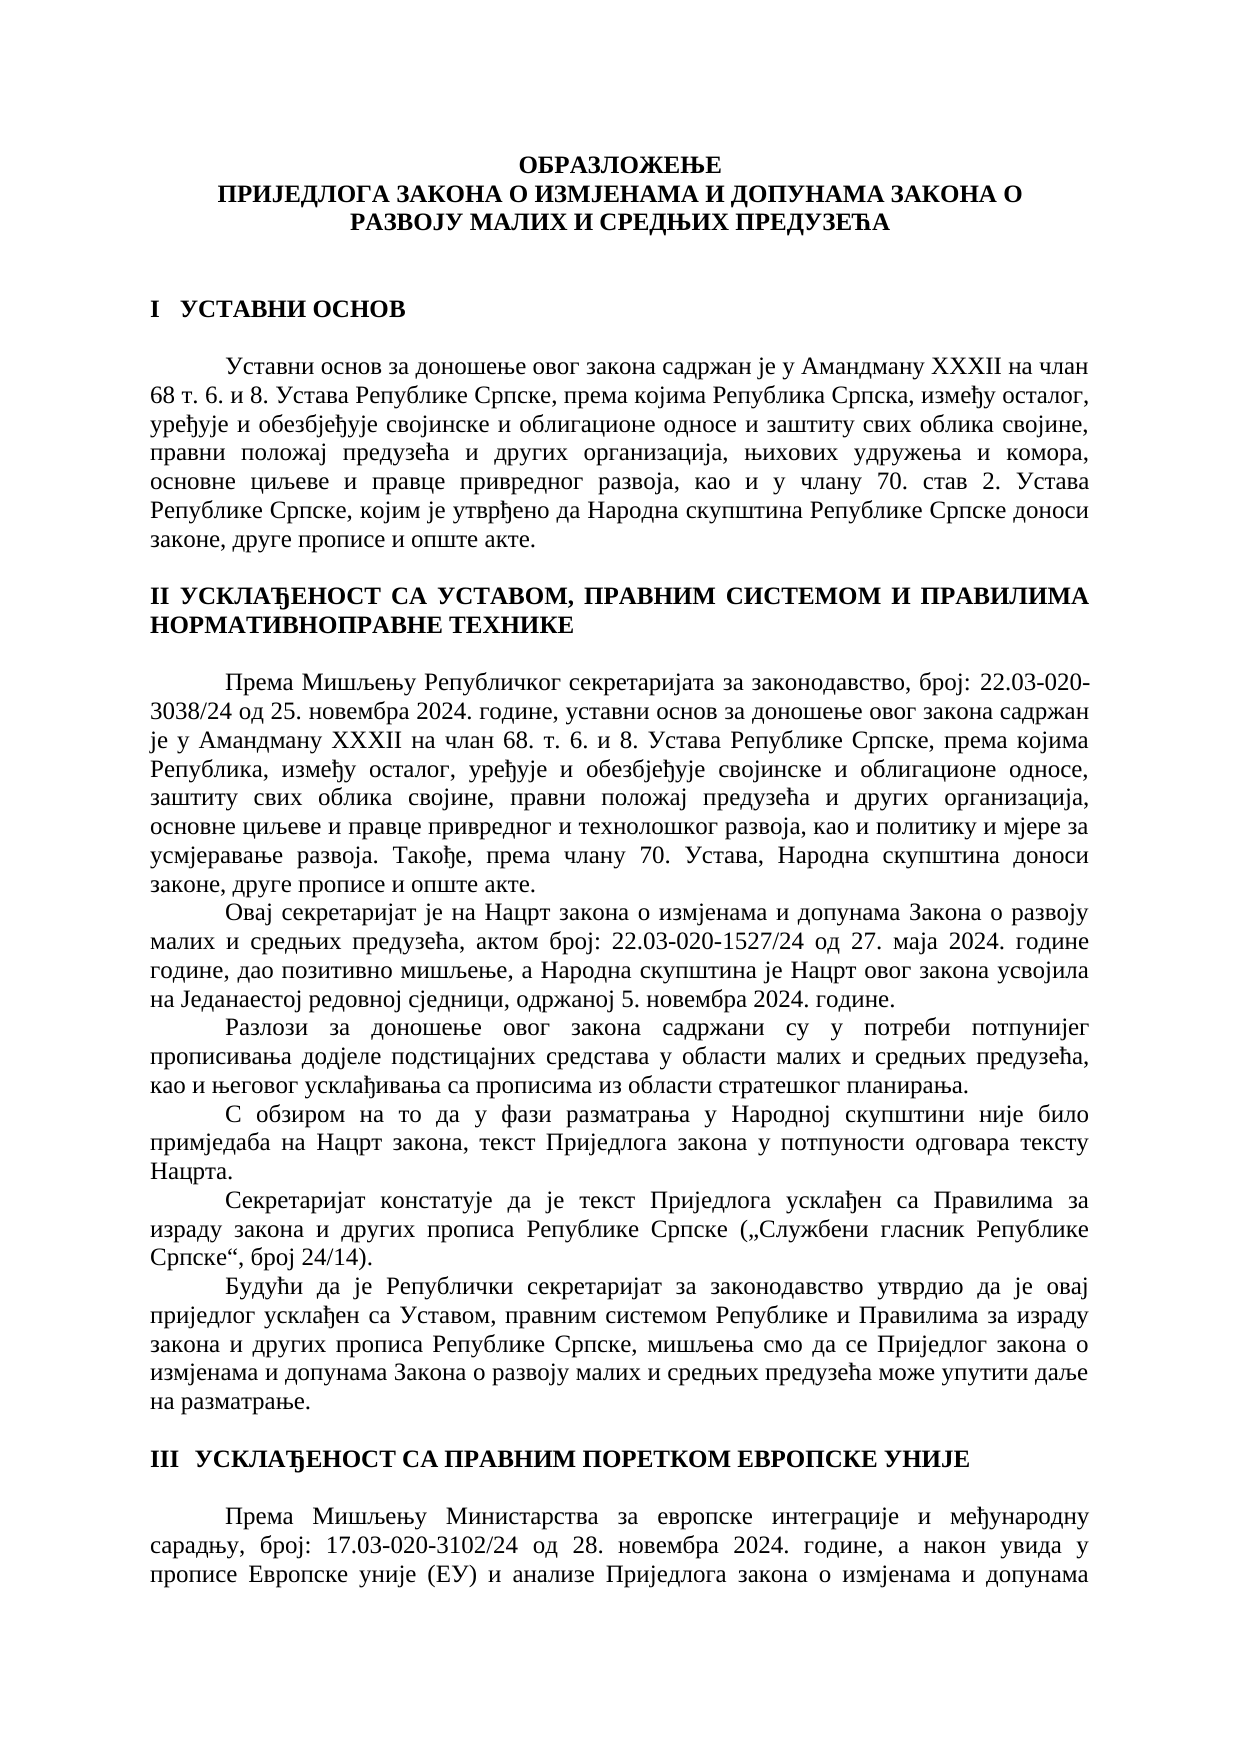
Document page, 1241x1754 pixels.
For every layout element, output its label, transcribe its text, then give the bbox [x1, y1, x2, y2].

text Овај секретаријат је на Нацрт закона о измјенама и допунама Закона о развоју малих и средњих предузећа, актом број: 22.03-020-1527/24 од 27. маја 2024. године године, дао позитивно мишљење, а Народна скупштина је Нацрт овог закона усвојила на Једанаестој редовној сједници, одржаној 5. новембра 2024. године. [150, 897, 1090, 1012]
text ОБРАЗЛОЖЕЊЕ [150, 150, 1090, 179]
text Према Мишљењу Републичког секретаријата за законодавство, број: 22.03-020-3038/24 од 25. новембра 2024. године, уставни основ за доношење овог закона садржан је у Амандману XXXII на члан 68. т. 6. и 8. Устава Републике Српске, према којима Република, између осталог, уређује и обезбјеђује својинске и облигационе односе, заштиту свих облика својине, правни положај предузећа и других организација, основне циљеве и правце привредног и технолошког развоја, као и политику и мјере за усмјеравање развоја. Такође, према члану 70. Устава, Народна скупштина доноси законе, друге прописе и опште акте. [150, 667, 1090, 897]
text С обзиром на то да у фази разматрања у Народној скупштини није било примједаба на Нацрт закона, текст Приједлога закона у потпуности одговара тексту Нацрта. [150, 1099, 1090, 1185]
text I УСТАВНИ ОСНОВ [150, 294, 1090, 322]
text III УСКЛАЂЕНОСТ СА ПРАВНИМ ПОРЕТКОМ ЕВРОПСКЕ УНИЈЕ [150, 1444, 1090, 1472]
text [150, 1501, 1090, 1587]
text Разлози за доношење овог закона садржани су у потреби потпунијег прописивања додјеле подстицајних средстава у области малих и средњих предузећа, као и његовог усклађивања са прописима из области стратешког планирања. [150, 1012, 1090, 1099]
text РАЗВОЈУ МАЛИХ И СРЕДЊИХ ПРЕДУЗЕЋА [150, 207, 1090, 236]
text Секретаријат констатује да је текст Приједлога усклађен са Правилима за израду закона и других прописа Републике Српске („Службени гласник Републике Српске“, број 24/14). [150, 1185, 1090, 1271]
text Будући да је Републички секретаријат за законодавство утврдио да је овај приједлог усклађен са Уставом, правним системом Републике и Правилима за израду закона и других прописа Републике Српске, мишљења смо да се Приједлог закона о измјенама и допунама Закона о развоју малих и средњих предузећа може упутити даље на разматрање. [150, 1271, 1090, 1415]
text II УСКЛАЂЕНОСТ СА УСТАВОМ, ПРАВНИМ СИСТЕМОМ И ПРАВИЛИМА НОРМАТИВНОПРАВНЕ ТЕХНИКЕ [150, 581, 1090, 639]
text Уставни основ за доношење овог закона садржан је у Амандману XXXII на члан 68 т. 6. и 8. Устава Републике Српске, према којима Република Српска, између осталог, уређује и обезбјеђује својинске и облигационе односе и заштиту свих облика својине, правни положај предузећа и других организација, њихових удружења и комора, основне циљеве и правце привредног развоја, као и у члану 70. став 2. Устава Републике Српске, којим је утврђено да Народна скупштина Републике Српске доноси законе, друге прописе и опште акте. [150, 351, 1090, 552]
text ПРИЈЕДЛОГА ЗАКОНА О ИЗМЈЕНАМА И ДОПУНАМА ЗАКОНА О [150, 179, 1090, 207]
